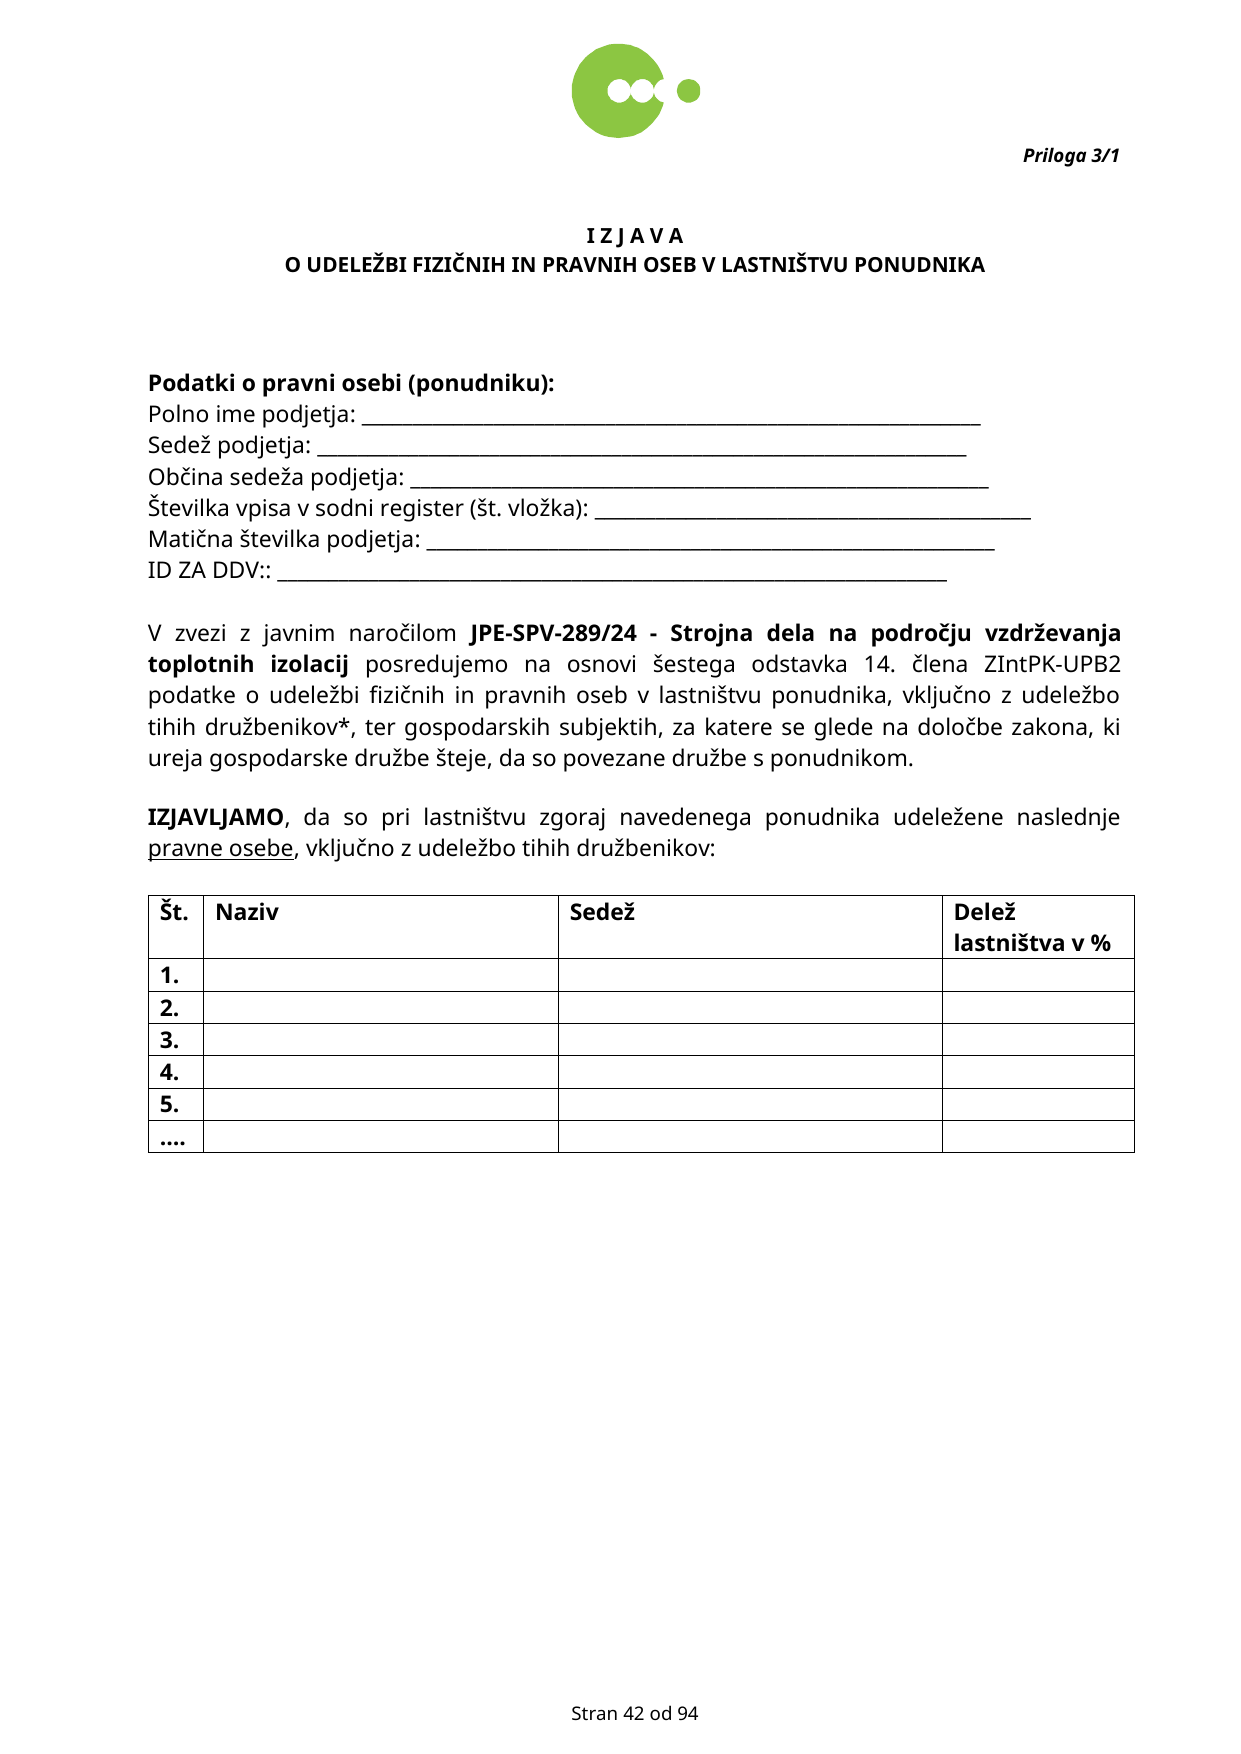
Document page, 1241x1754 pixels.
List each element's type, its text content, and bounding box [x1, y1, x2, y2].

text Občina sedeža podjetja: _________________________________________________________ [148, 460, 1122, 492]
table_cell [559, 959, 942, 991]
table_cell [204, 1056, 558, 1087]
text Podatki o pravni osebi (ponudniku): [148, 367, 1122, 398]
table_header Naziv [204, 896, 558, 958]
table_cell [559, 1121, 942, 1152]
table_header Št. [149, 896, 203, 958]
text Sedež podjetja: ________________________________________________________________ [148, 429, 1122, 460]
table_cell 4. [149, 1056, 203, 1087]
table_cell [943, 1056, 1134, 1087]
text ID ZA DDV:: __________________________________________________________________ [148, 554, 1122, 585]
text O UDELEŽBI FIZIČNIH IN PRAVNIH OSEB V LASTNIŠTVU PONUDNIKA [148, 250, 1122, 278]
table_cell [943, 1121, 1134, 1152]
table_cell [943, 959, 1134, 991]
table_cell 5. [149, 1089, 203, 1120]
table_cell [204, 992, 558, 1023]
table_cell [943, 1024, 1134, 1055]
text Polno ime podjetja: _____________________________________________________________ [148, 398, 1122, 429]
table_cell [204, 1089, 558, 1120]
table_header Delež lastništva v % [943, 896, 1134, 958]
table_cell 1. [149, 959, 203, 991]
table_cell [943, 1089, 1134, 1120]
table_cell [559, 1024, 942, 1055]
table_cell [204, 1121, 558, 1152]
text Priloga 3/1 [148, 142, 1122, 168]
table_cell [559, 992, 942, 1023]
text I Z J A V A [148, 222, 1122, 250]
table_cell [204, 1024, 558, 1055]
table_header Sedež [559, 896, 942, 958]
table_cell [943, 992, 1134, 1023]
table_cell 3. [149, 1024, 203, 1055]
text V zvezi z javnim naročilom JPE-SPV-289/24 - Strojna dela na področju vzdrževanja toplotnih izolacij posredujemo na osnovi šestega odstavka 14. člena ZIntPK-UPB2 podatke o udeležbi fizičnih in pravnih oseb v lastništvu ponudnika, vključno z udeležbo tihih družbenikov*, ter gospodarskih subjektih, za katere se glede na določbe zakona, ki ureja gospodarske družbe šteje, da so povezane družbe s ponudnikom. [148, 617, 1122, 773]
table_cell 2. [149, 992, 203, 1023]
text Številka vpisa v sodni register (št. vložka): ___________________________________________ [148, 492, 1122, 523]
table_cell [559, 1089, 942, 1120]
text IZJAVLJAMO, da so pri lastništvu zgoraj navedenega ponudnika udeležene naslednje pravne osebe, vključno z udeležbo tihih družbenikov: [148, 801, 1122, 863]
table_cell [204, 959, 558, 991]
table_cell …. [149, 1121, 203, 1152]
table_cell [559, 1056, 942, 1087]
text Matična številka podjetja: ________________________________________________________ [148, 523, 1122, 554]
